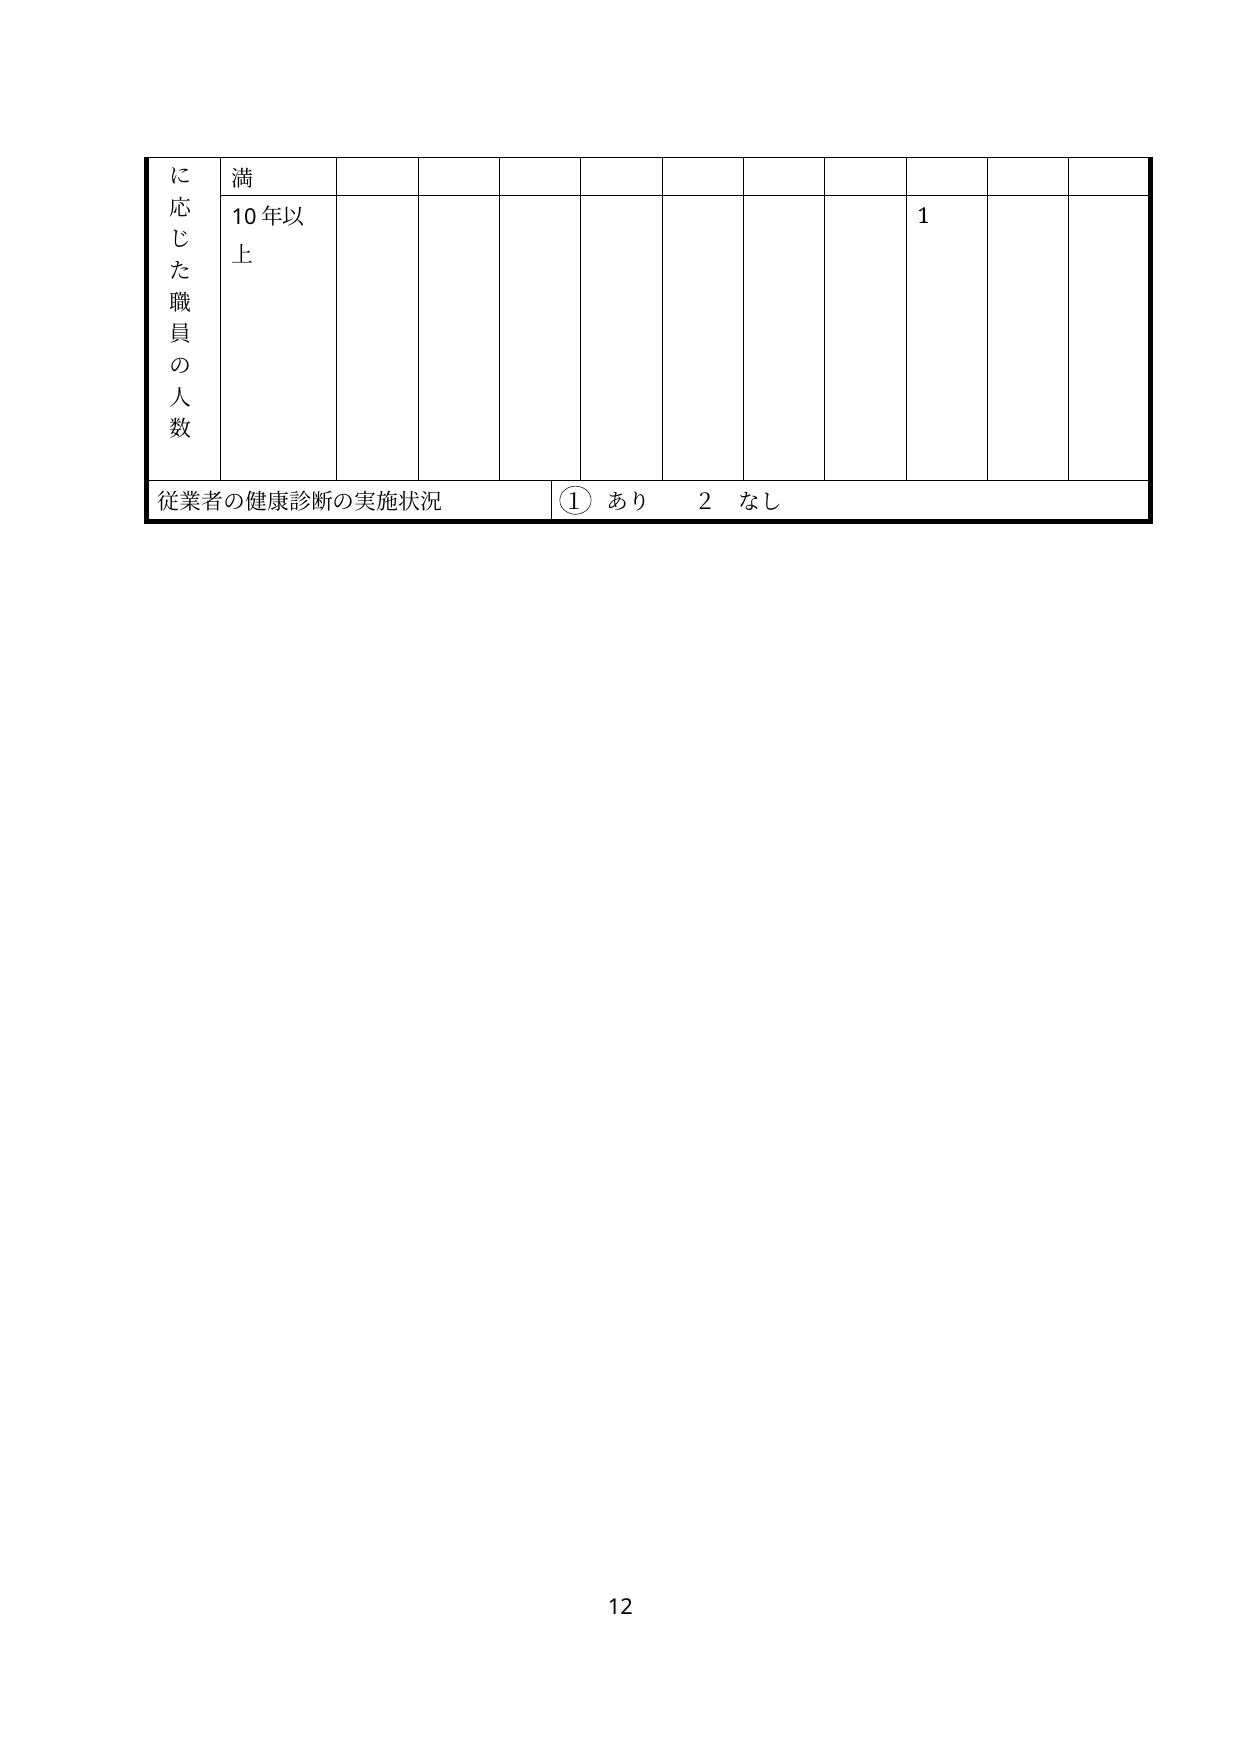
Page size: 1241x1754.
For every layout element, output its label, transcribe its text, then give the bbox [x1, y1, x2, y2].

table_cell 10年以上 [221, 196, 336, 480]
table_cell ５年以上10年未満 [221, 158, 336, 195]
table_cell [500, 158, 580, 195]
table_cell [744, 158, 824, 195]
table_cell [337, 158, 418, 195]
table_cell [337, 196, 418, 480]
table_cell [419, 196, 499, 480]
table_cell [988, 196, 1068, 480]
table_cell [581, 158, 662, 195]
table_cell 1 [907, 196, 987, 480]
table_cell [419, 158, 499, 195]
table_cell [744, 196, 824, 480]
table_cell [988, 158, 1068, 195]
table_cell [500, 196, 580, 480]
table_cell [825, 196, 906, 480]
table_cell [1069, 196, 1148, 480]
table_cell １ あり ２ なし [552, 481, 1148, 519]
table_cell [1069, 158, 1148, 195]
table_cell [663, 196, 743, 480]
table_cell [663, 158, 743, 195]
table_cell 従業者の健康診断の実施状況 [149, 481, 551, 519]
table_cell [581, 196, 662, 480]
table_cell [907, 158, 987, 195]
table_cell [825, 158, 906, 195]
